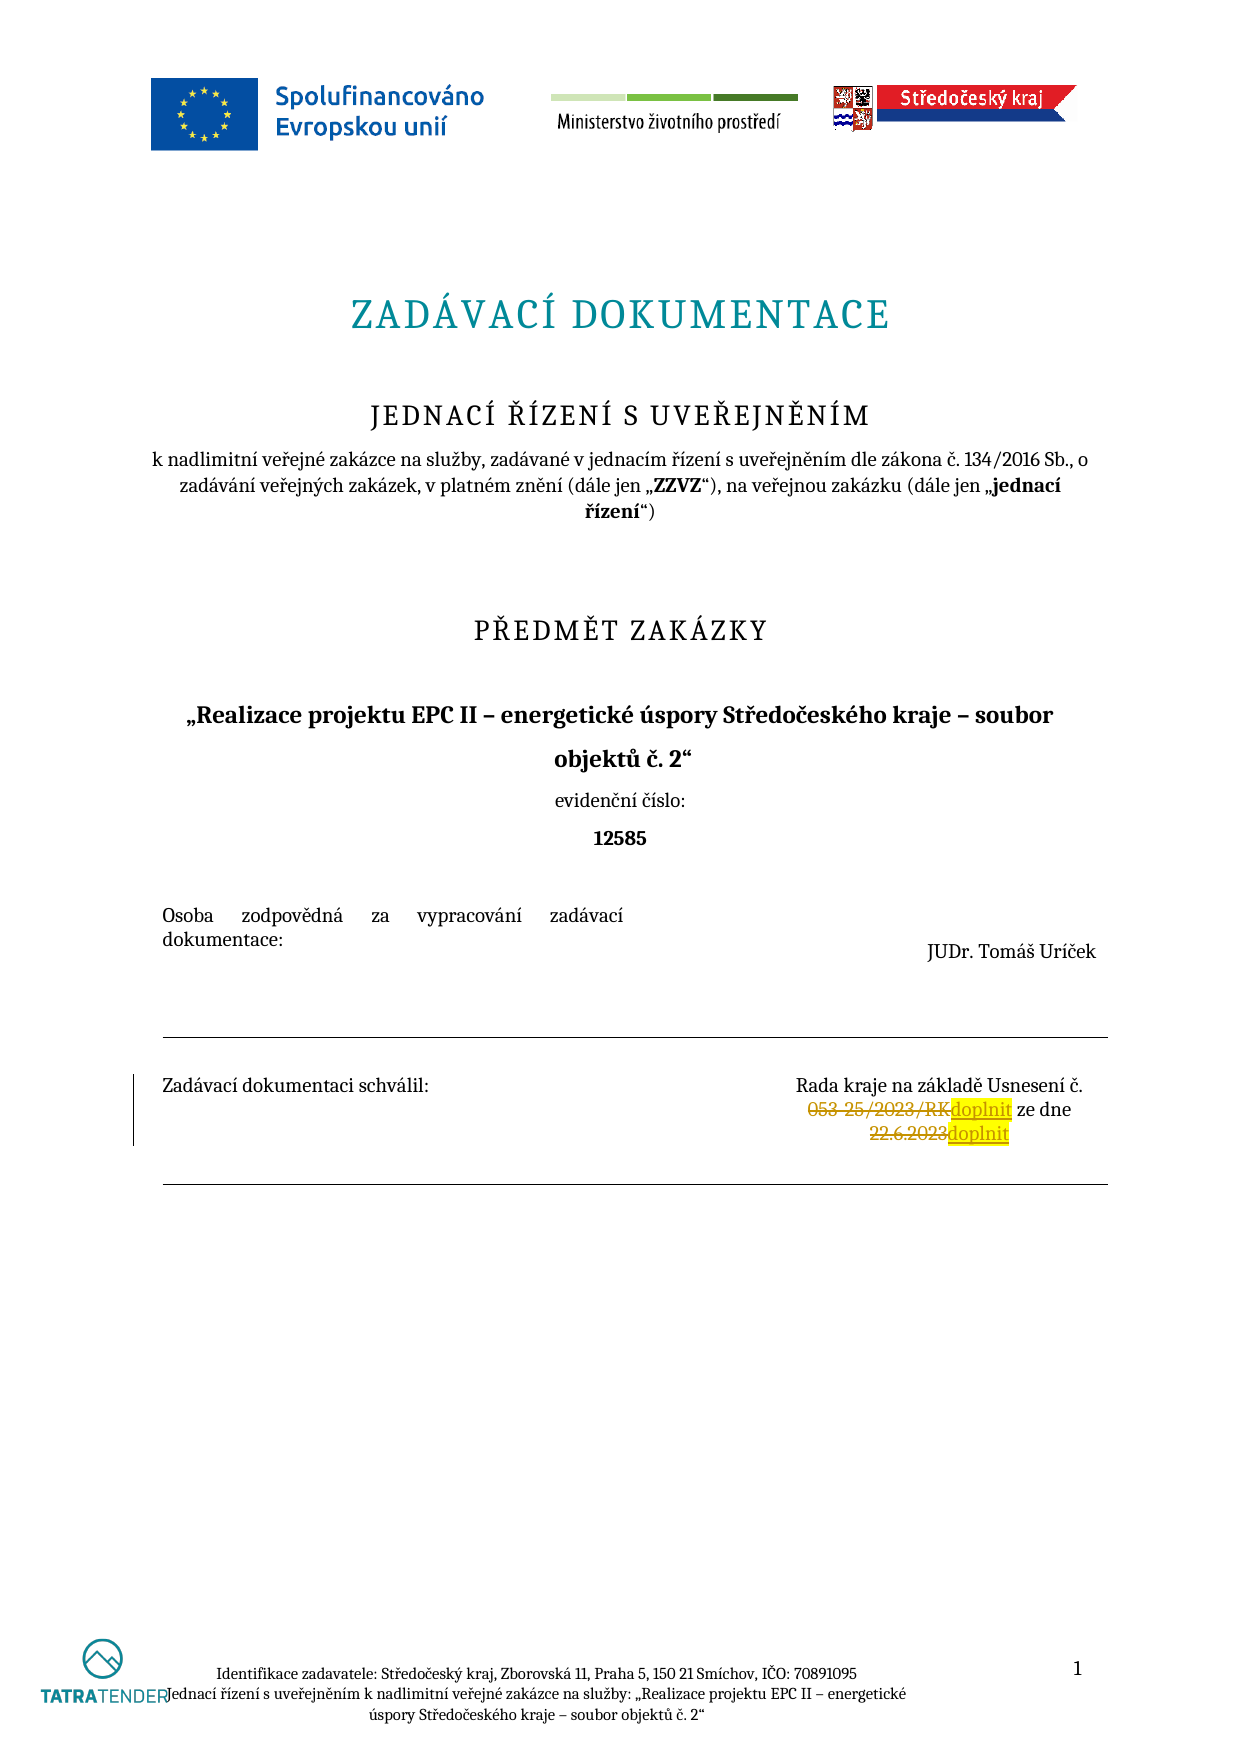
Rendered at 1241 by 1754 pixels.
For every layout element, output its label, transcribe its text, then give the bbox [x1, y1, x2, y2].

text k nadlimitní veřejné zakázce na služby, zadávané v jednacím řízení s uveřejněním dle zákona č. 134/2016 Sb., o zadávání veřejných zakázek, v platném znění (dále jen „ZZVZ“), na veřejnou zakázku (dále jen „jednací řízení“) [148, 448, 1093, 523]
table_header Osoba zodpovědná za vypracování zadávací dokumentace: [163, 903, 634, 1037]
text jednací řízení s uveřejněním [148, 399, 1093, 432]
table_cell Rada kraje na základě Usnesení č. ze dne [635, 1038, 1107, 1183]
text evidenční číslo: [148, 788, 1093, 812]
text ZADÁVACÍ DOKUMENTACE [148, 291, 1093, 339]
text pŘedmĚt zakázky [148, 614, 1093, 648]
text 12585 [148, 827, 1093, 851]
picture [148, 76, 1093, 151]
text „Realizace projektu EPC II – energetické úspory Středočeského kraje – soubor [148, 701, 1093, 730]
picture [20, 1628, 188, 1717]
table_header JUDr. Tomáš Uríček [635, 903, 1107, 1037]
table_cell Zadávací dokumentaci schválil: [163, 1038, 634, 1183]
text objektů č. 2“ [148, 745, 1093, 773]
